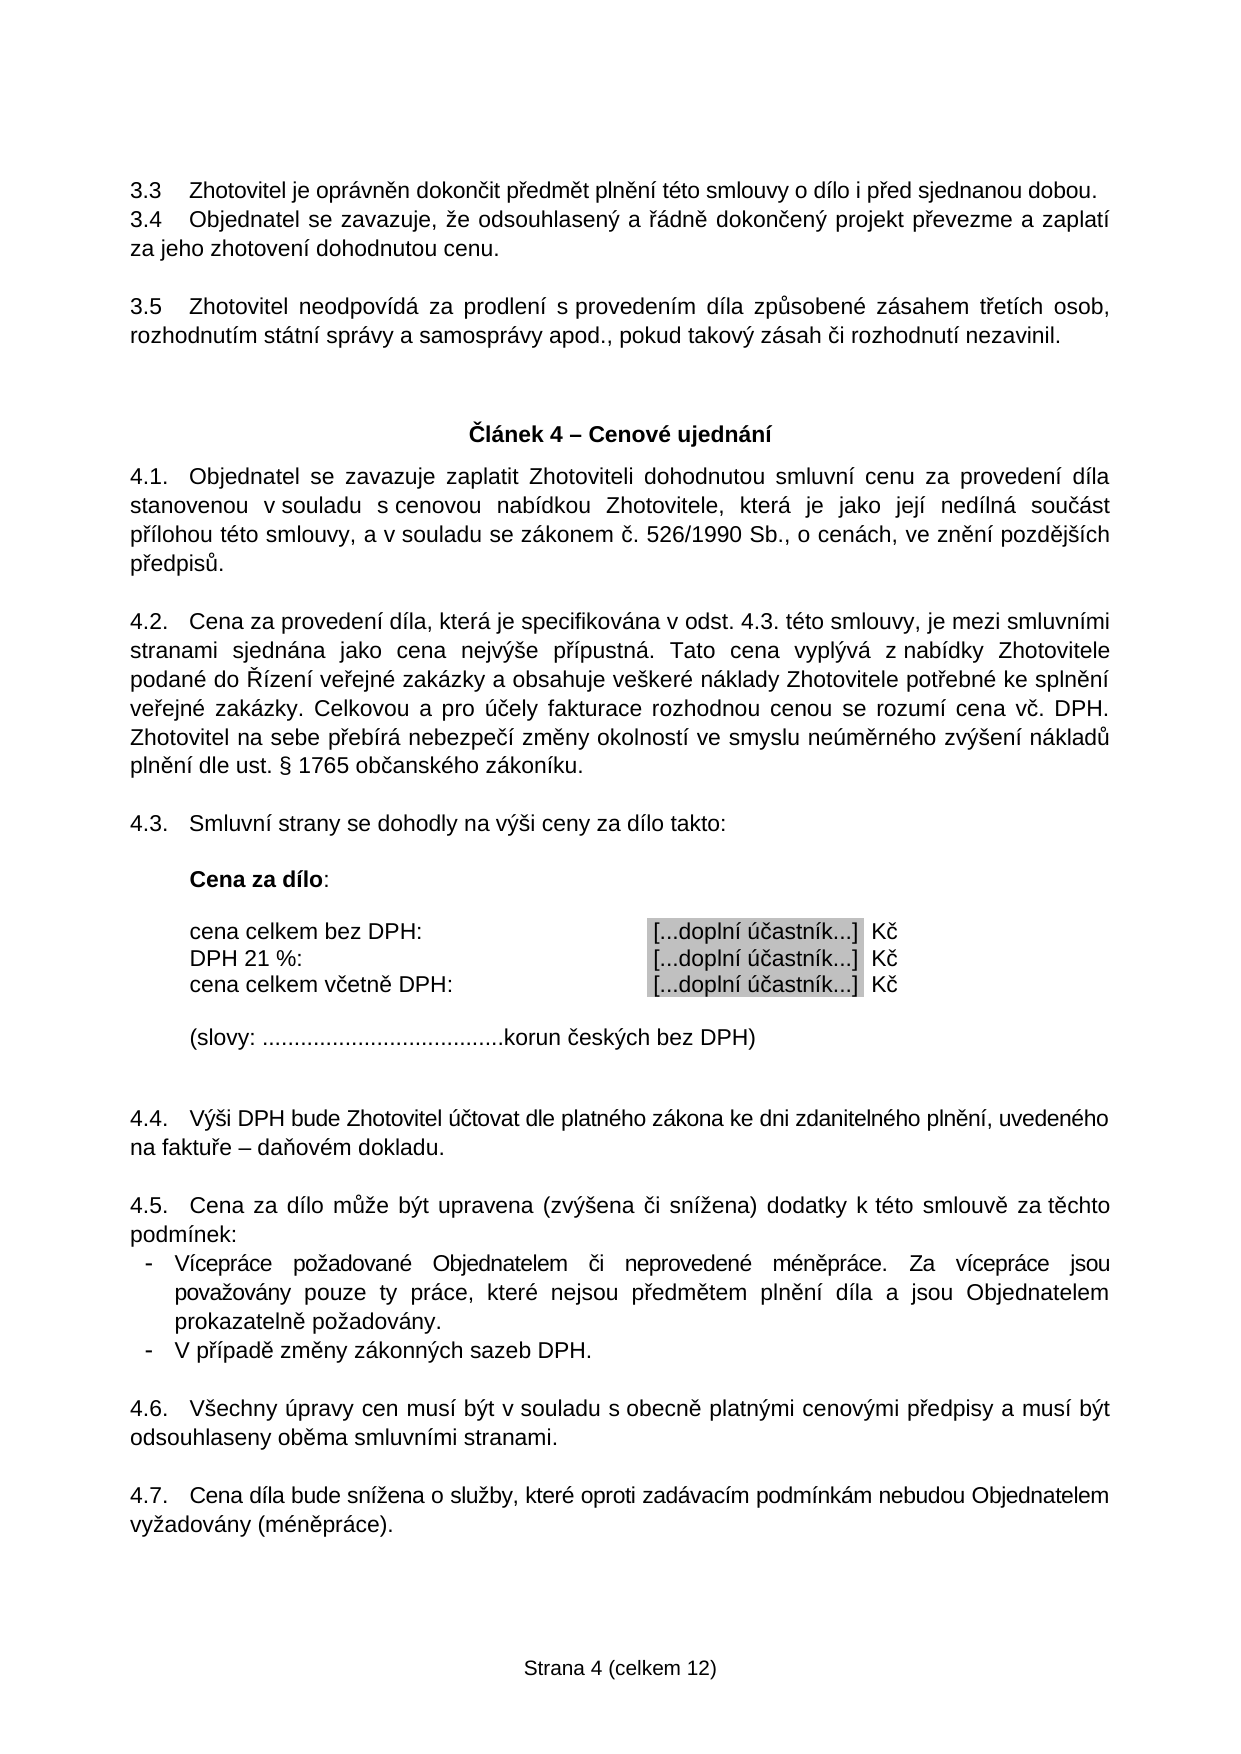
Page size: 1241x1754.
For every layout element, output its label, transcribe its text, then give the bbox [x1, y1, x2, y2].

list Objednatel se zavazuje zaplatit Zhotoviteli dohodnutou smluvní cenu za provedení díla stanovenou v souladu s cenovou nabídkou Zhotovitele, která je jako její nedílná součást přílohou této smlouvy, a v souladu se zákonem č. 526/1990 Sb., o cenách, ve znění pozdějších předpisů. [130, 463, 1110, 576]
list Cena za provedení díla, která je specifikována v odst. 4.3. této smlouvy, je mezi smluvními stranami sjednána jako cena nejvýše přípustná. Tato cena vyplývá z nabídky Zhotovitele podané do Řízení veřejné zakázky a obsahuje veškeré náklady Zhotovitele potřebné ke splnění veřejné zakázky. Celkovou a pro účely fakturace rozhodnou cenou se rozumí cena vč. DPH. Zhotovitel na sebe přebírá nebezpečí změny okolností ve smyslu neúměrného zvýšení nákladů plnění dle ust. § 1765 občanského zákoníku. [130, 608, 1110, 779]
list Výši DPH bude Zhotovitel účtovat dle platného zákona ke dni zdanitelného plnění, uvedeného na faktuře – daňovém dokladu. [130, 1105, 1110, 1161]
list V případě změny zákonných sazeb DPH. [145, 1337, 1110, 1363]
list Smluvní strany se dohodly na výši ceny za dílo takto: [130, 810, 1110, 837]
list Cena za dílo: [189, 866, 1110, 892]
list cena celkem včetně DPH: Kč [864, 971, 1110, 997]
list cena celkem bez DPH: Kč [189, 918, 647, 945]
list Zhotovitel neodpovídá za prodlení s provedením díla způsobené zásahem třetích osob, rozhodnutím státní správy a samosprávy apod., pokud takový zásah či rozhodnutí nezavinil. [130, 293, 1110, 348]
list Cena za dílo může být upravena (zvýšena či snížena) dodatky k této smlouvě za těchto podmínek: [130, 1192, 1110, 1248]
list cena celkem bez DPH: Kč [864, 918, 1110, 945]
list Vícepráce požadované Objednatelem či neprovedené méněpráce. Za vícepráce jsou považovány pouze ty práce, které nejsou předmětem plnění díla a jsou Objednatelem prokazatelně požadovány. [145, 1250, 1110, 1334]
list Objednatel se zavazuje, že odsouhlasený a řádně dokončený projekt převezme a zaplatí za jeho zhotovení dohodnutou cenu. [130, 206, 1110, 261]
list (slovy: ......................................korun českých bez DPH) [189, 1024, 1110, 1050]
list Zhotovitel je oprávněn dokončit předmět plnění této smlouvy o dílo i před sjednanou dobou. [130, 177, 1110, 203]
list DPH 21 %: Kč [864, 945, 1110, 971]
list cena celkem včetně DPH: Kč [189, 971, 647, 997]
list Všechny úpravy cen musí být v souladu s obecně platnými cenovými předpisy a musí být odsouhlaseny oběma smluvními stranami. [130, 1395, 1110, 1450]
text Článek 4 – Cenové ujednání [130, 421, 1110, 448]
list DPH 21 %: Kč [189, 945, 647, 971]
list Cena díla bude snížena o služby, které oproti zadávacím podmínkám nebudou Objednatelem vyžadovány (méněpráce). [130, 1482, 1110, 1537]
